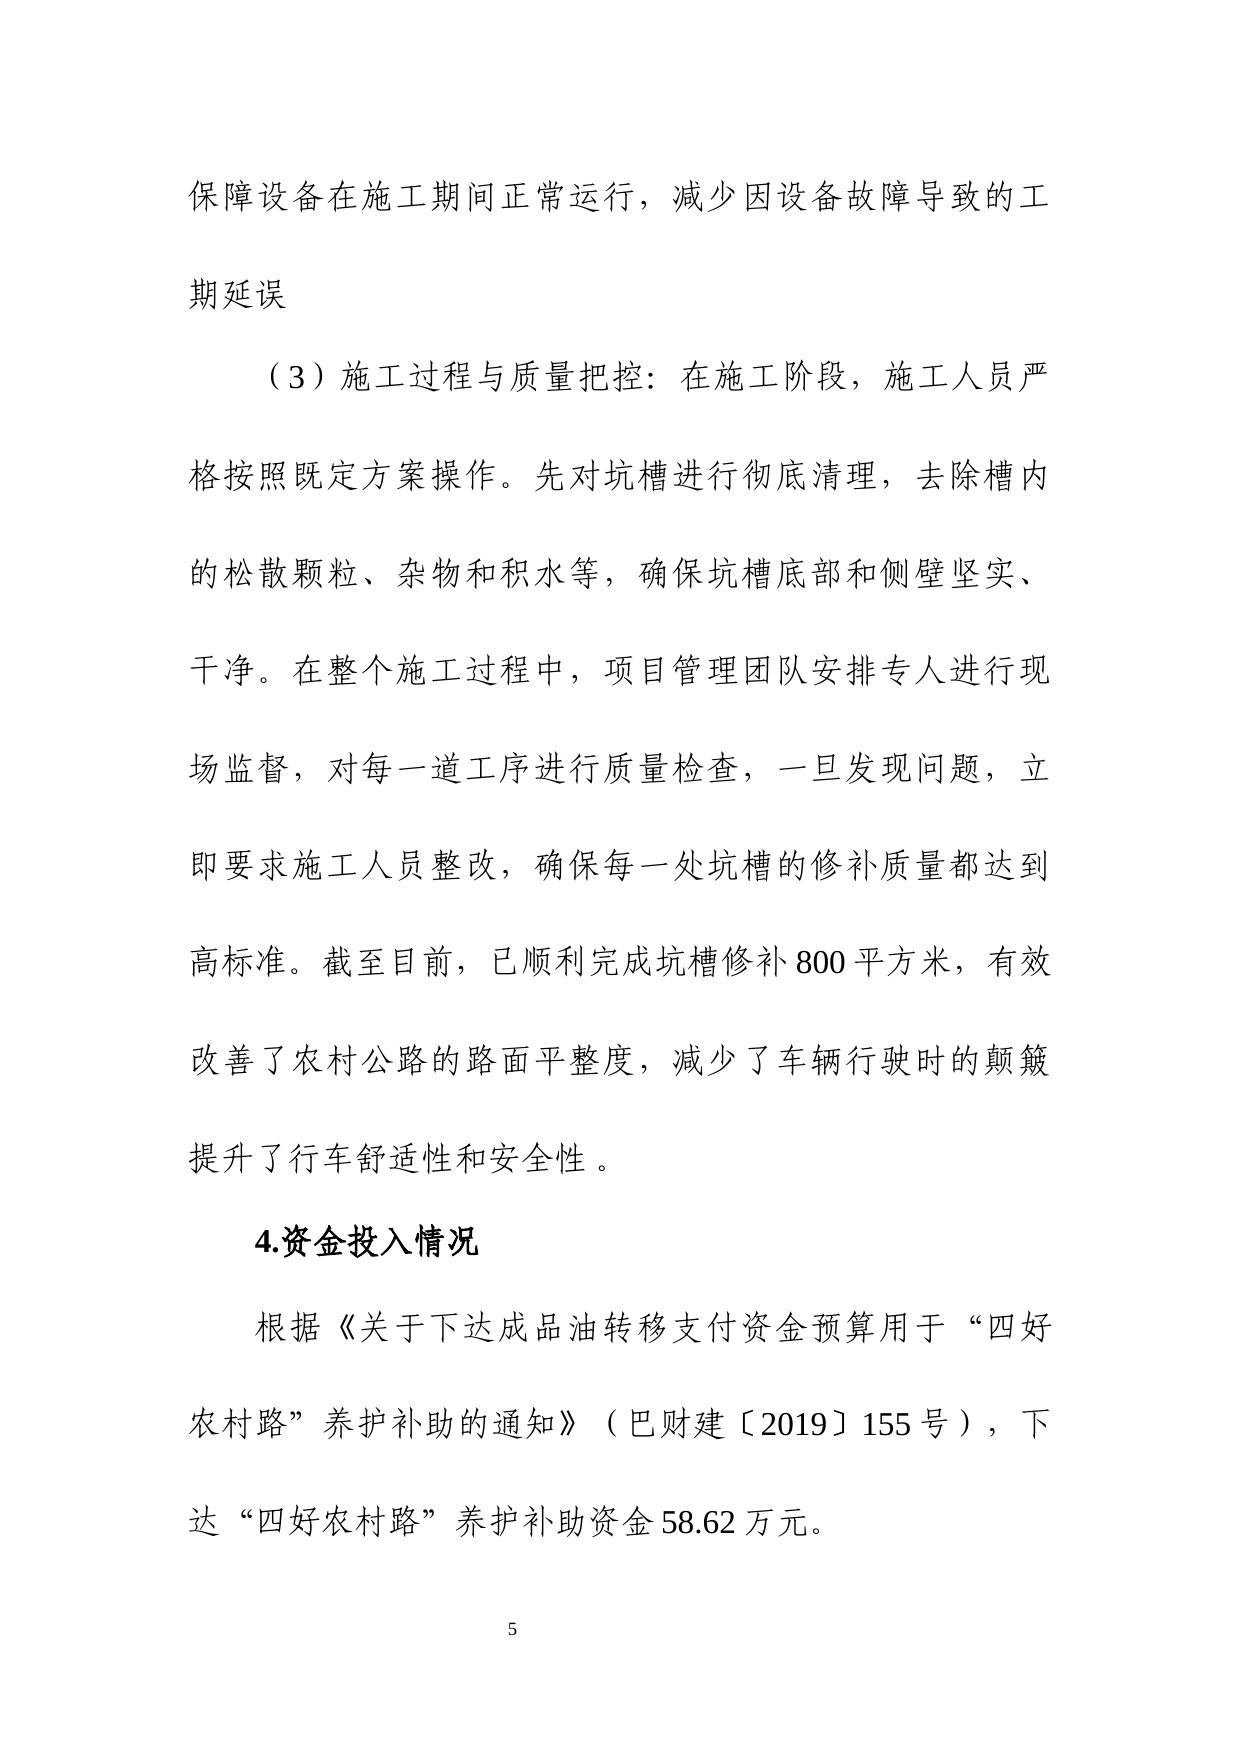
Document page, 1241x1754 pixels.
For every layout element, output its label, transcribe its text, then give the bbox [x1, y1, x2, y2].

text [187, 162, 1053, 324]
text 4.资金投入情况 [187, 1207, 1053, 1272]
text （3）施工过程与质量把控：在施工阶段，施工人员严格按照既定方案操作。先对坑槽进行彻底清理，去除槽内的松散颗粒、杂物和积水等，确保坑槽底部和侧壁坚实、干净。在整个施工过程中，项目管理团队安排专人进行现场监督，对每一道工序进行质量检查，一旦发现问题，立即要求施工人员整改，确保每一处坑槽的修补质量都达到高标准。截至目前，已顺利完成坑槽修补800平方米，有效改善了农村公路的路面平整度，减少了车辆行驶时的颠簸，提升了行车舒适性和安全性 。 [187, 343, 1053, 1188]
text 根据《关于下达成品油转移支付资金预算用于“四好农村路”养护补助的通知》（巴财建〔2019〕155号），下达“四好农村路”养护补助资金58.62万元。 [187, 1293, 1053, 1553]
